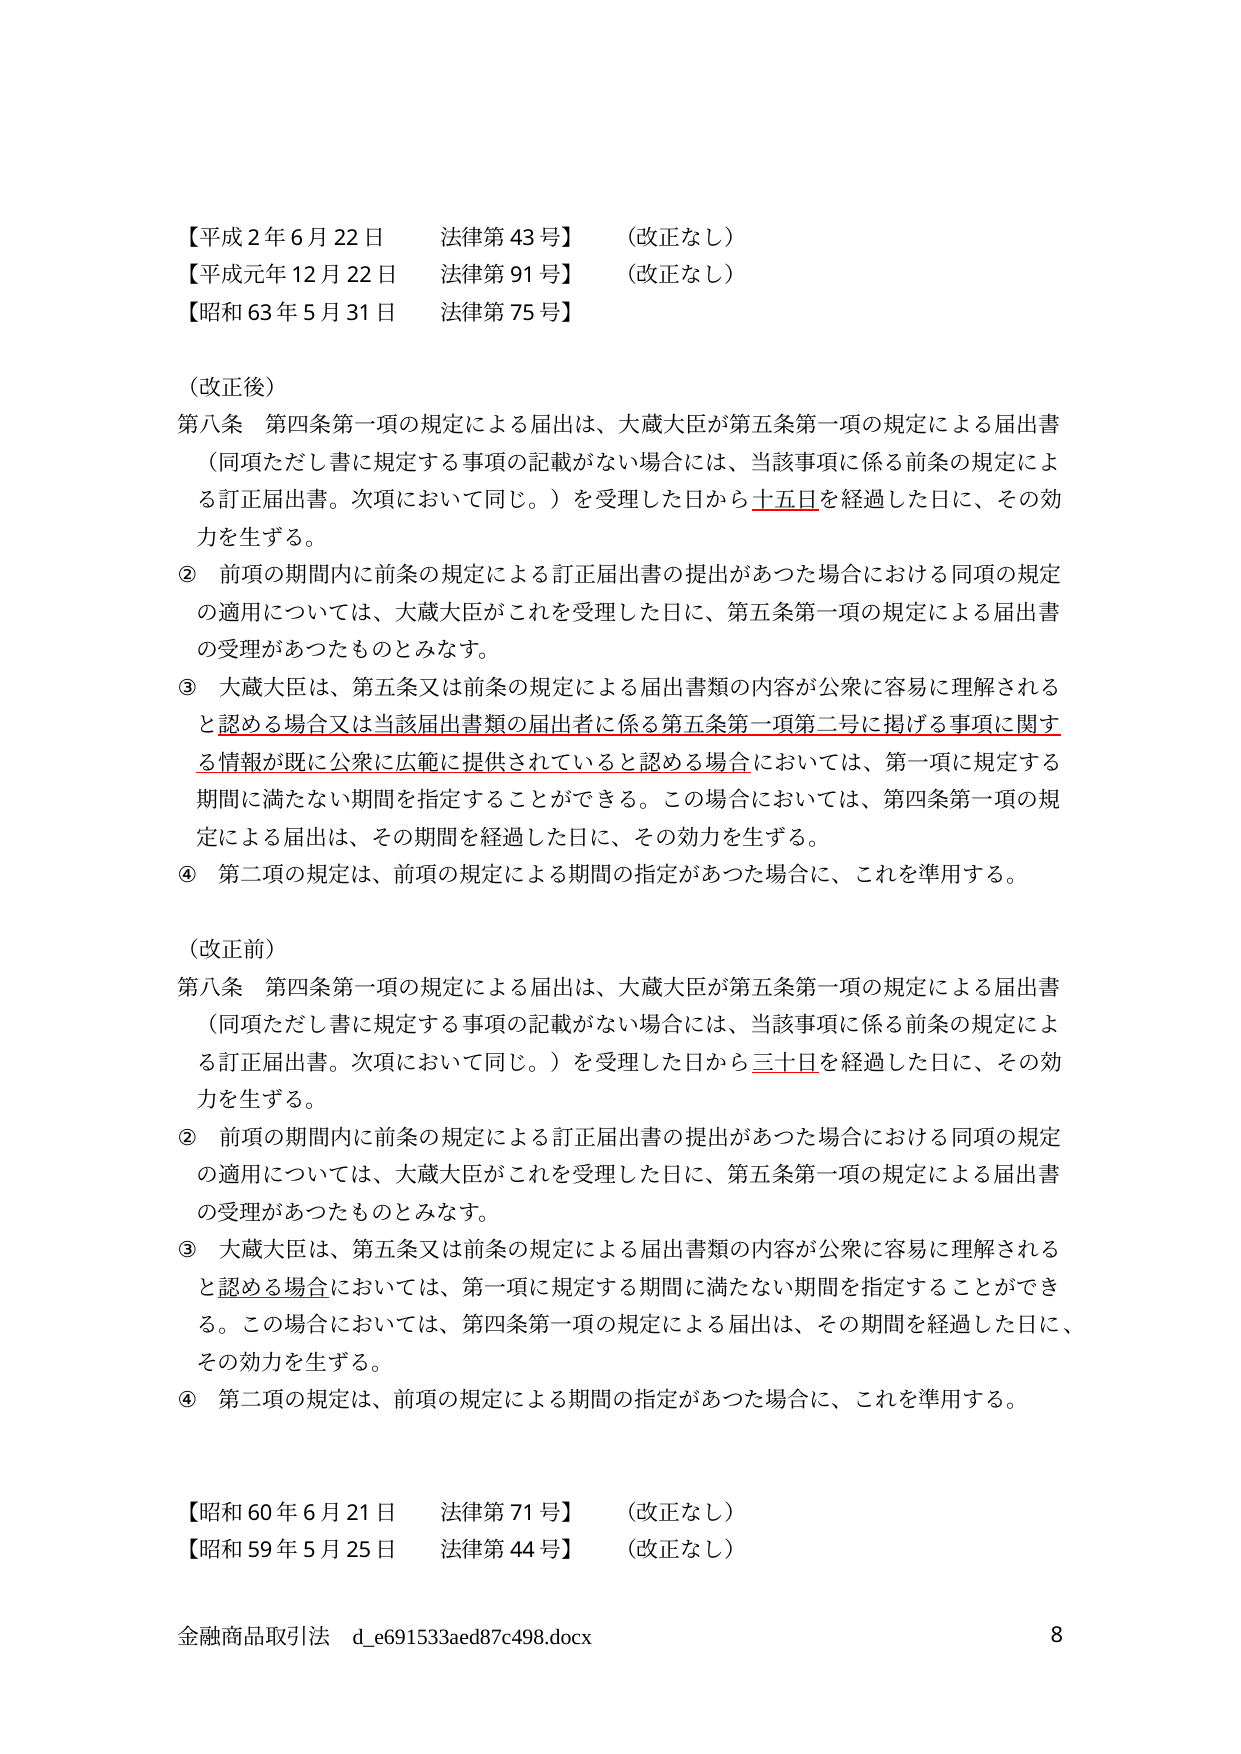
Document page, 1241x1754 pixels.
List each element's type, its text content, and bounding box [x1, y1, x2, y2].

text （改正前） [177, 929, 1063, 967]
text ② 前項の期間内に前条の規定による訂正届出書の提出があつた場合における同項の規定の適用については、大蔵大臣がこれを受理した日に、第五条第一項の規定による届出書の受理があつたものとみなす。 [177, 554, 1063, 667]
text ④ 第二項の規定は、前項の規定による期間の指定があつた場合に、これを準用する。 [177, 1379, 1063, 1417]
text 第八条 第四条第一項の規定による届出は、大蔵大臣が第五条第一項の規定による届出書（同項ただし書に規定する事項の記載がない場合には、当該事項に係る前条の規定による訂正届出書。次項において同じ。）を受理した日から十五日を経過した日に、その効力を生ずる。 [177, 404, 1063, 554]
text 【昭和63年5月31日 法律第75号】 [177, 292, 1063, 329]
text （改正後） [177, 367, 1063, 404]
text ② 前項の期間内に前条の規定による訂正届出書の提出があつた場合における同項の規定の適用については、大蔵大臣がこれを受理した日に、第五条第一項の規定による届出書の受理があつたものとみなす。 [177, 1117, 1063, 1229]
text 第八条 第四条第一項の規定による届出は、大蔵大臣が第五条第一項の規定による届出書（同項ただし書に規定する事項の記載がない場合には、当該事項に係る前条の規定による訂正届出書。次項において同じ。）を受理した日から三十日を経過した日に、その効力を生ずる。 [177, 967, 1063, 1117]
text 【平成2年6月22日 法律第43号】 （改正なし） [177, 217, 1063, 254]
text ③ 大蔵大臣は、第五条又は前条の規定による届出書類の内容が公衆に容易に理解されると認める場合においては、第一項に規定する期間に満たない期間を指定することができる。この場合においては、第四条第一項の規定による届出は、その期間を経過した日に、その効力を生ずる。 [177, 1229, 1063, 1379]
text ③ 大蔵大臣は、第五条又は前条の規定による届出書類の内容が公衆に容易に理解されると認める場合又は当該届出書類の届出者に係る第五条第一項第二号に掲げる事項に関する情報が既に公衆に広範に提供されていると認める場合においては、第一項に規定する期間に満たない期間を指定することができる。この場合においては、第四条第一項の規定による届出は、その期間を経過した日に、その効力を生ずる。 [177, 667, 1063, 854]
text ④ 第二項の規定は、前項の規定による期間の指定があつた場合に、これを準用する。 [177, 854, 1063, 892]
text 【昭和59年5月25日 法律第44号】 （改正なし） [177, 1529, 1063, 1567]
text 【昭和60年6月21日 法律第71号】 （改正なし） [177, 1492, 1063, 1529]
text 【平成元年12月22日 法律第91号】 （改正なし） [177, 254, 1063, 292]
